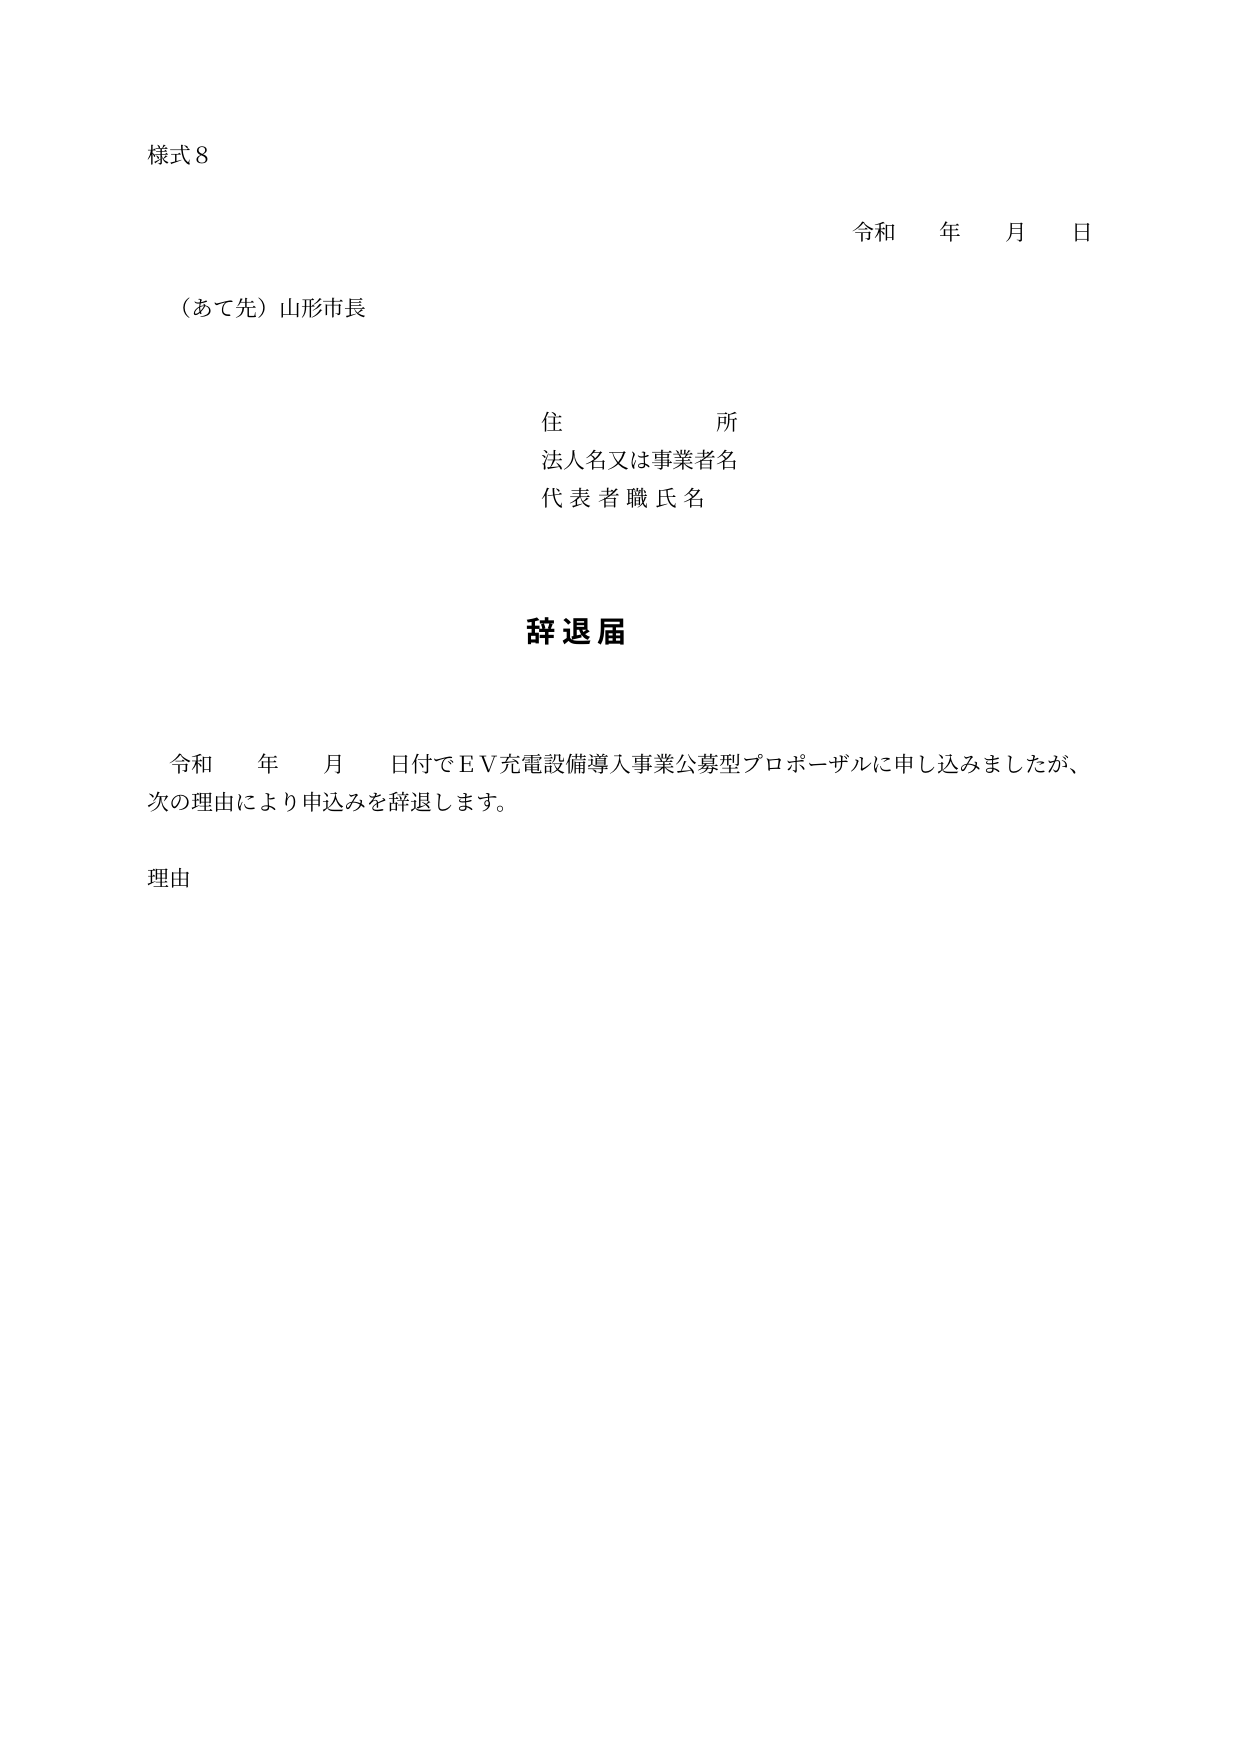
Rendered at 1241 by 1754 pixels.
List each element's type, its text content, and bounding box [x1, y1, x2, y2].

text 辞 退 届 [148, 592, 1005, 668]
text 令和 年 月 日付でＥＶ充電設備導入公募型プロポーザルに申し込みましたが、次の理由により申込みを辞退します。 [148, 744, 1092, 820]
text 山形市長 [148, 288, 1005, 326]
text 住 所 [148, 402, 1005, 440]
text 理由 [148, 858, 1005, 896]
text 法人名又は事業者名 [148, 440, 1005, 478]
text 代表者職氏名 [148, 478, 1092, 516]
text 令和 年 月 日 [148, 212, 1092, 249]
text 様式８ [148, 136, 1092, 173]
